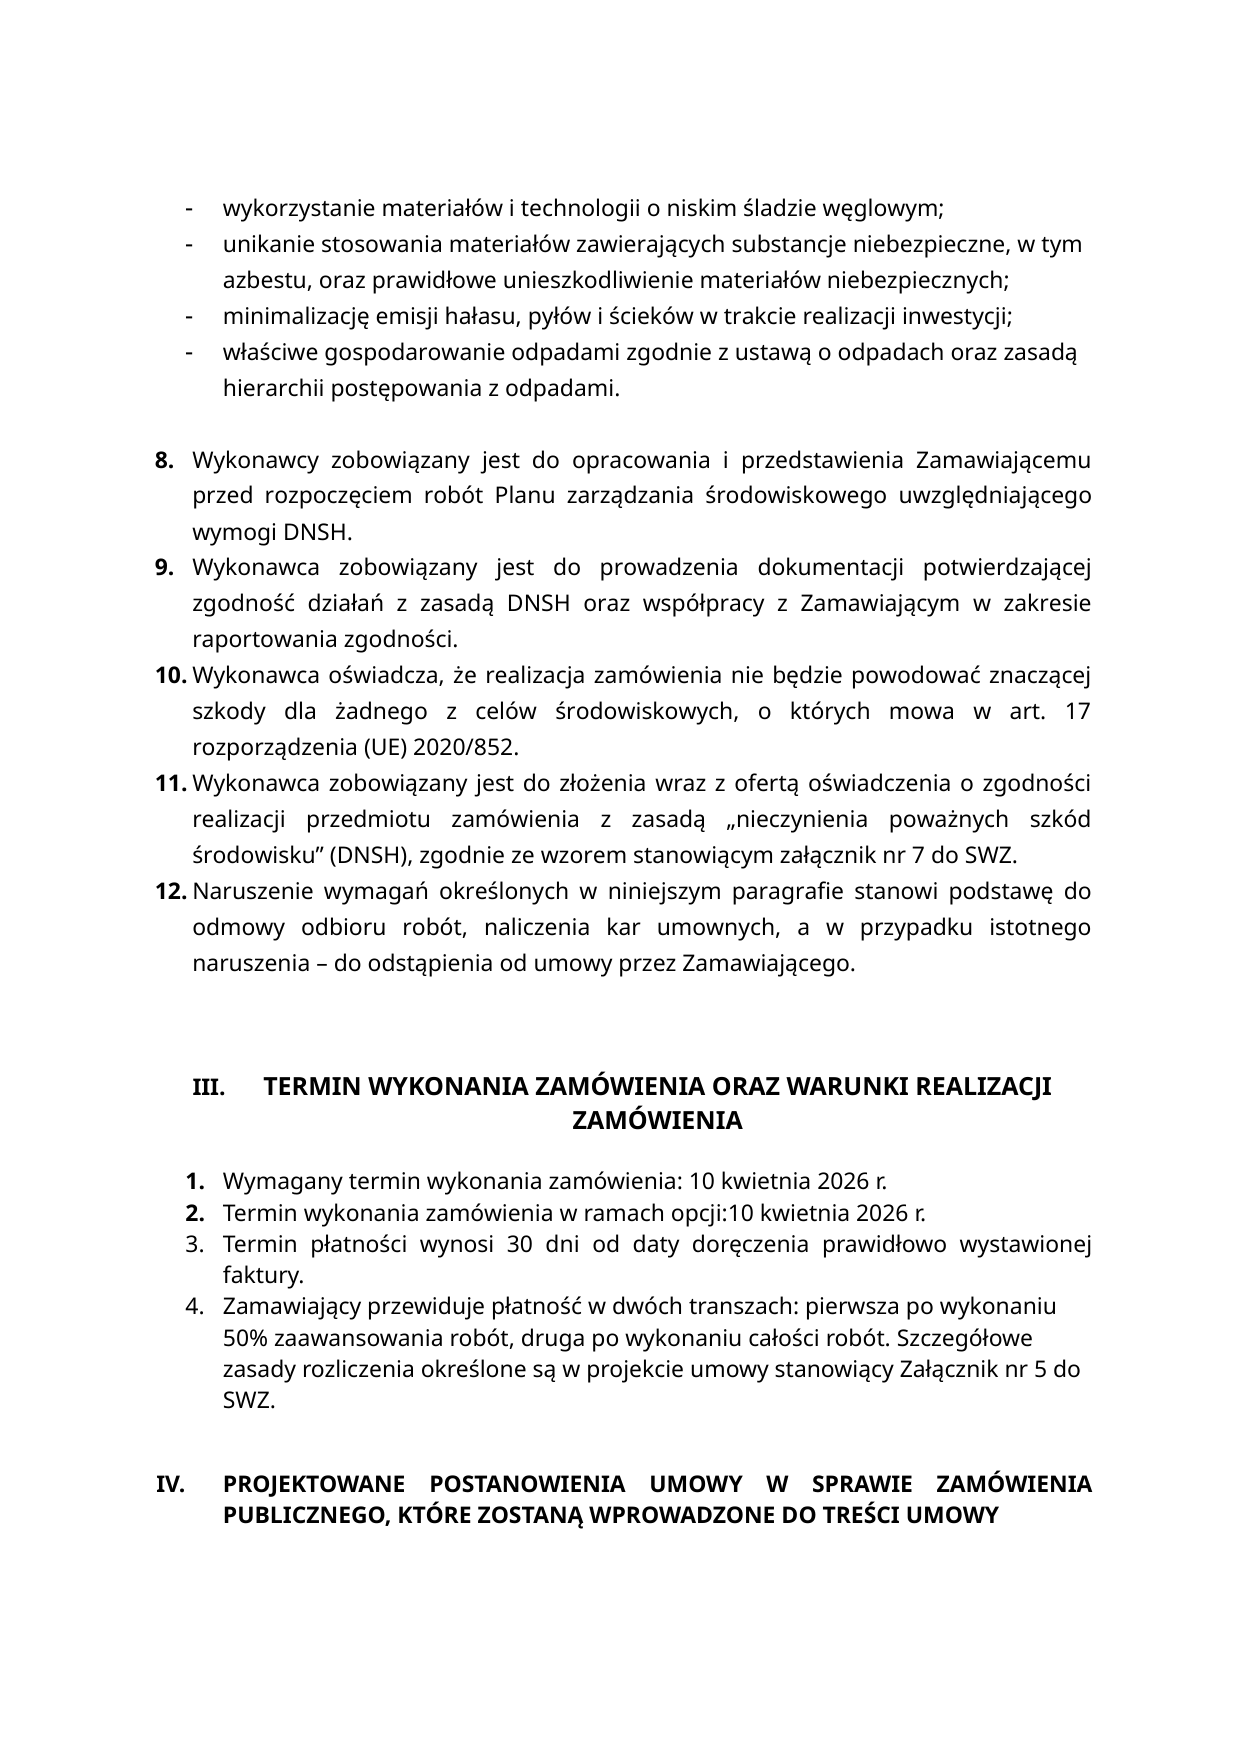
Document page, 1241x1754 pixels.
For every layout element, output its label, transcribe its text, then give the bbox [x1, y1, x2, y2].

list unikanie stosowania materiałów zawierających substancje niebezpieczne, w tym azbestu, oraz prawidłowe unieszkodliwienie materiałów niebezpiecznych; [185, 228, 1093, 295]
list Wykonawca zobowiązany jest do złożenia wraz z ofertą oświadczenia o zgodności realizacji przedmiotu zamówienia z zasadą „nieczynienia poważnych szkód środowisku” (DNSH), zgodnie ze wzorem stanowiącym załącznik nr 7 do SWZ. [154, 767, 1093, 870]
list minimalizację emisji hałasu, pyłów i ścieków w trakcie realizacji inwestycji; [185, 300, 1093, 331]
list właściwe gospodarowanie odpadami zgodnie z ustawą o odpadach oraz zasadą hierarchii postępowania z odpadami. [185, 336, 1093, 403]
list PROJEKTOWANE POSTANOWIENIA UMOWY W SPRAWIE ZAMÓWIENIA PUBLICZNEGO, KTÓRE ZOSTANĄ WPROWADZONE DO TREŚCI UMOWY [185, 1468, 1093, 1531]
list Zamawiający przewiduje płatność w dwóch transzach: pierwsza po wykonaniu 50% zaawansowania robót, druga po wykonaniu całości robót. Szczegółowe zasady rozliczenia określone są w projekcie umowy stanowiący Załącznik nr 5 do SWZ. [185, 1290, 1093, 1415]
list TERMIN WYKONANIA ZAMÓWIENIA ORAZ WARUNKI REALIZACJI ZAMÓWIENIA [185, 1068, 1093, 1137]
list Termin płatności wynosi 30 dni od daty doręczenia prawidłowo wystawionej faktury. [185, 1228, 1093, 1290]
list Wykonawca oświadcza, że realizacja zamówienia nie będzie powodować znaczącej szkody dla żadnego z celów środowiskowych, o których mowa w art. 17 rozporządzenia (UE) 2020/852. [154, 659, 1093, 762]
list Naruszenie wymagań określonych w niniejszym paragrafie stanowi podstawę do odmowy odbioru robót, naliczenia kar umownych, a w przypadku istotnego naruszenia – do odstąpienia od umowy przez Zamawiającego. [154, 875, 1093, 978]
list Wykonawca zobowiązany jest do prowadzenia dokumentacji potwierdzającej zgodność działań z zasadą DNSH oraz współpracy z Zamawiającym w zakresie raportowania zgodności. [154, 551, 1093, 654]
list Wykonawcy zobowiązany jest do opracowania i przedstawienia Zamawiającemu przed rozpoczęciem robót Planu zarządzania środowiskowego uwzględniającego wymogi DNSH. [154, 443, 1093, 547]
list Termin wykonania zamówienia w ramach opcji:10 kwietnia 2026 r. [185, 1197, 1093, 1228]
list Wymagany termin wykonania zamówienia: 10 kwietnia 2026 r. [185, 1165, 1093, 1197]
list wykorzystanie materiałów i technologii o niskim śladzie węglowym; [185, 192, 1093, 223]
